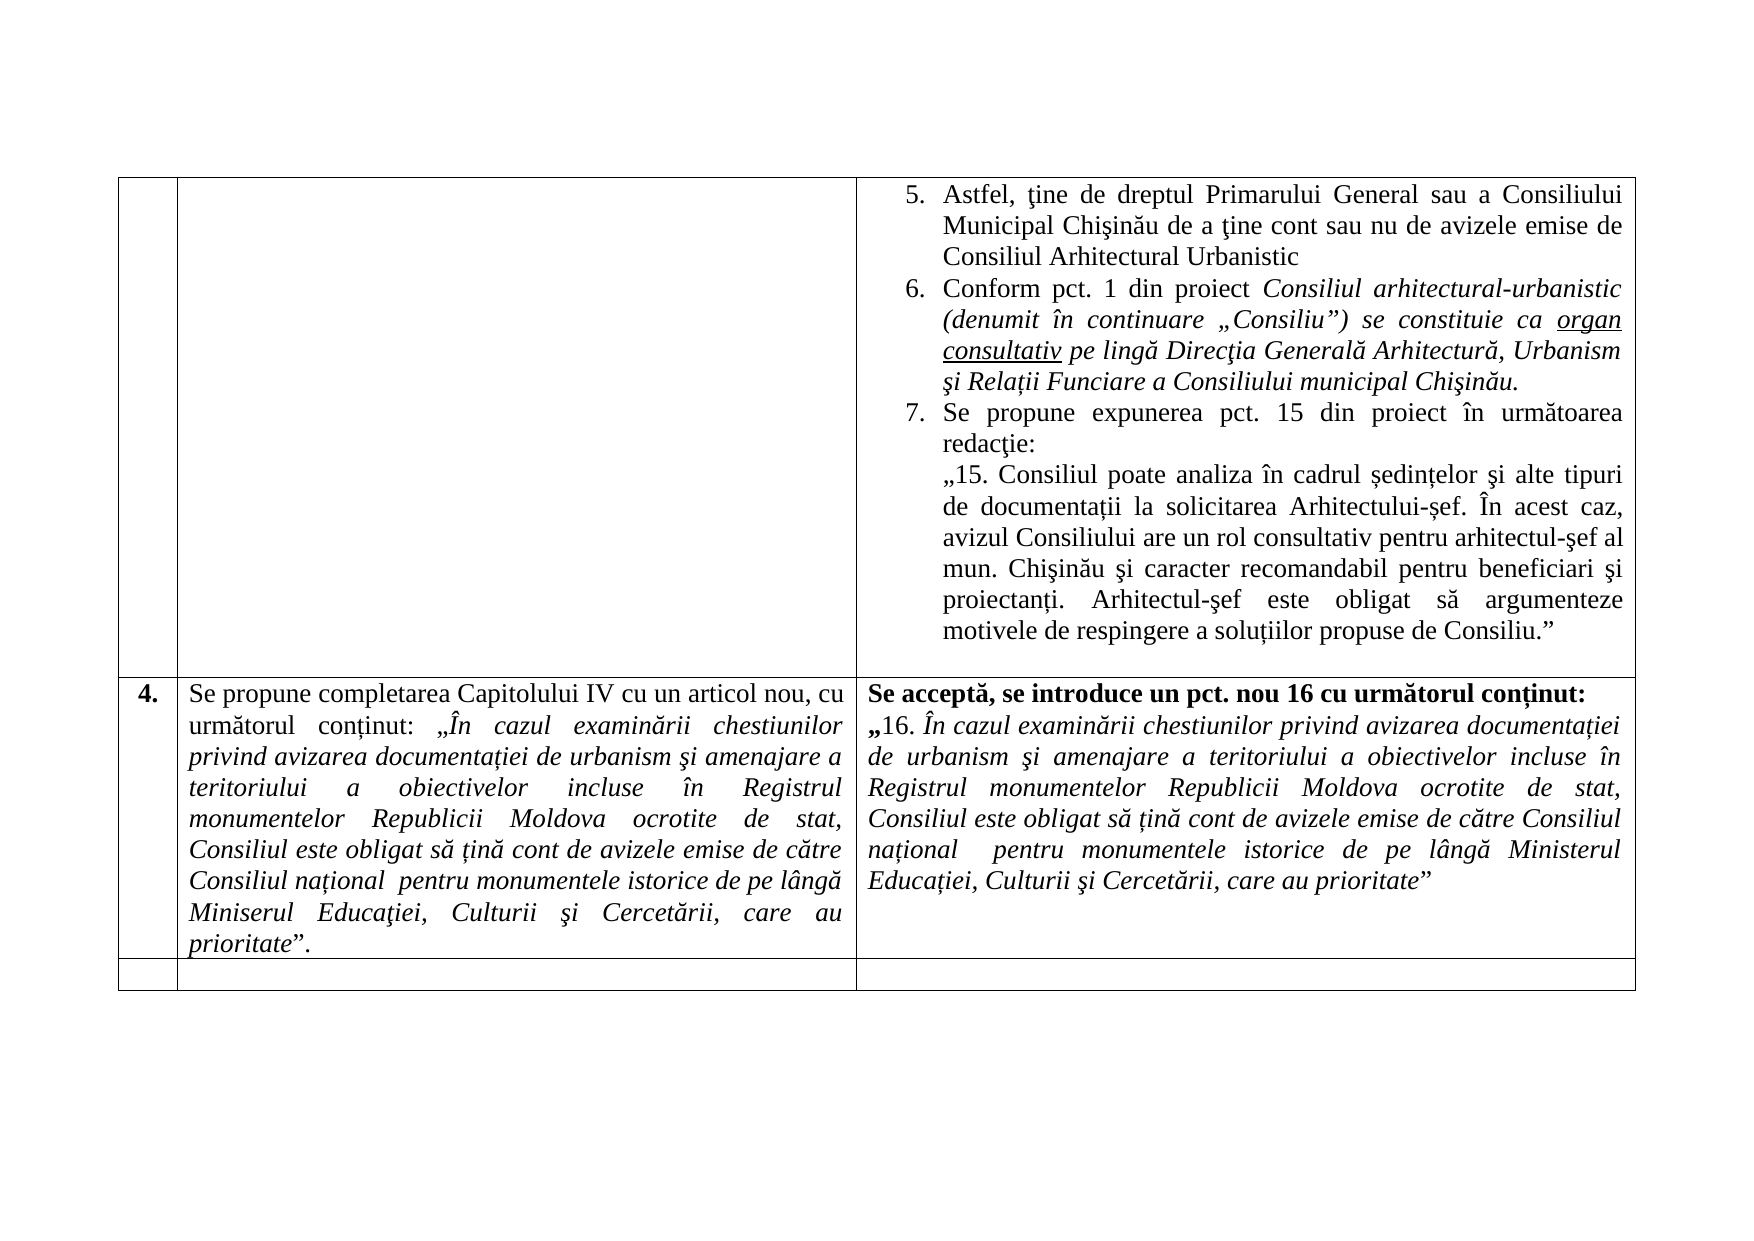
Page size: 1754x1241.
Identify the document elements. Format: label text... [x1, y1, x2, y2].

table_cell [857, 178, 1635, 677]
table_cell Se propune completarea Capitolului IV cu un articol nou, cu următorul conținut: „În cazul examinării chestiunilor privind avizarea documentației de urbanism şi amenajare a teritoriului a obiectivelor incluse în Registrul monumentelor Republicii Moldova ocrotite de stat, Consiliul este obligat să țină cont de avizele emise de către Consiliul național pentru monumentele istorice de pe lângă Miniserul Educaţiei, Culturii şi Cercetării, care au prioritate”. [178, 678, 856, 958]
table_cell [178, 959, 856, 990]
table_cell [178, 178, 856, 677]
table_cell Se acceptă, se introduce un pct. nou 16 cu următorul conținut: „16. În cazul examinării chestiunilor privind avizarea documentației de urbanism şi amenajare a teritoriului a obiectivelor incluse în Registrul monumentelor Republicii Moldova ocrotite de stat, Consiliul este obligat să țină cont de avizele emise de către Consiliul național pentru monumentele istorice de pe lângă Ministerul Educației, Culturii şi Cercetării, care au prioritate” [857, 678, 1635, 958]
table_cell 3. [119, 178, 177, 677]
table_cell [119, 959, 177, 990]
table_cell [857, 959, 1635, 990]
table_cell 4. [119, 678, 177, 958]
